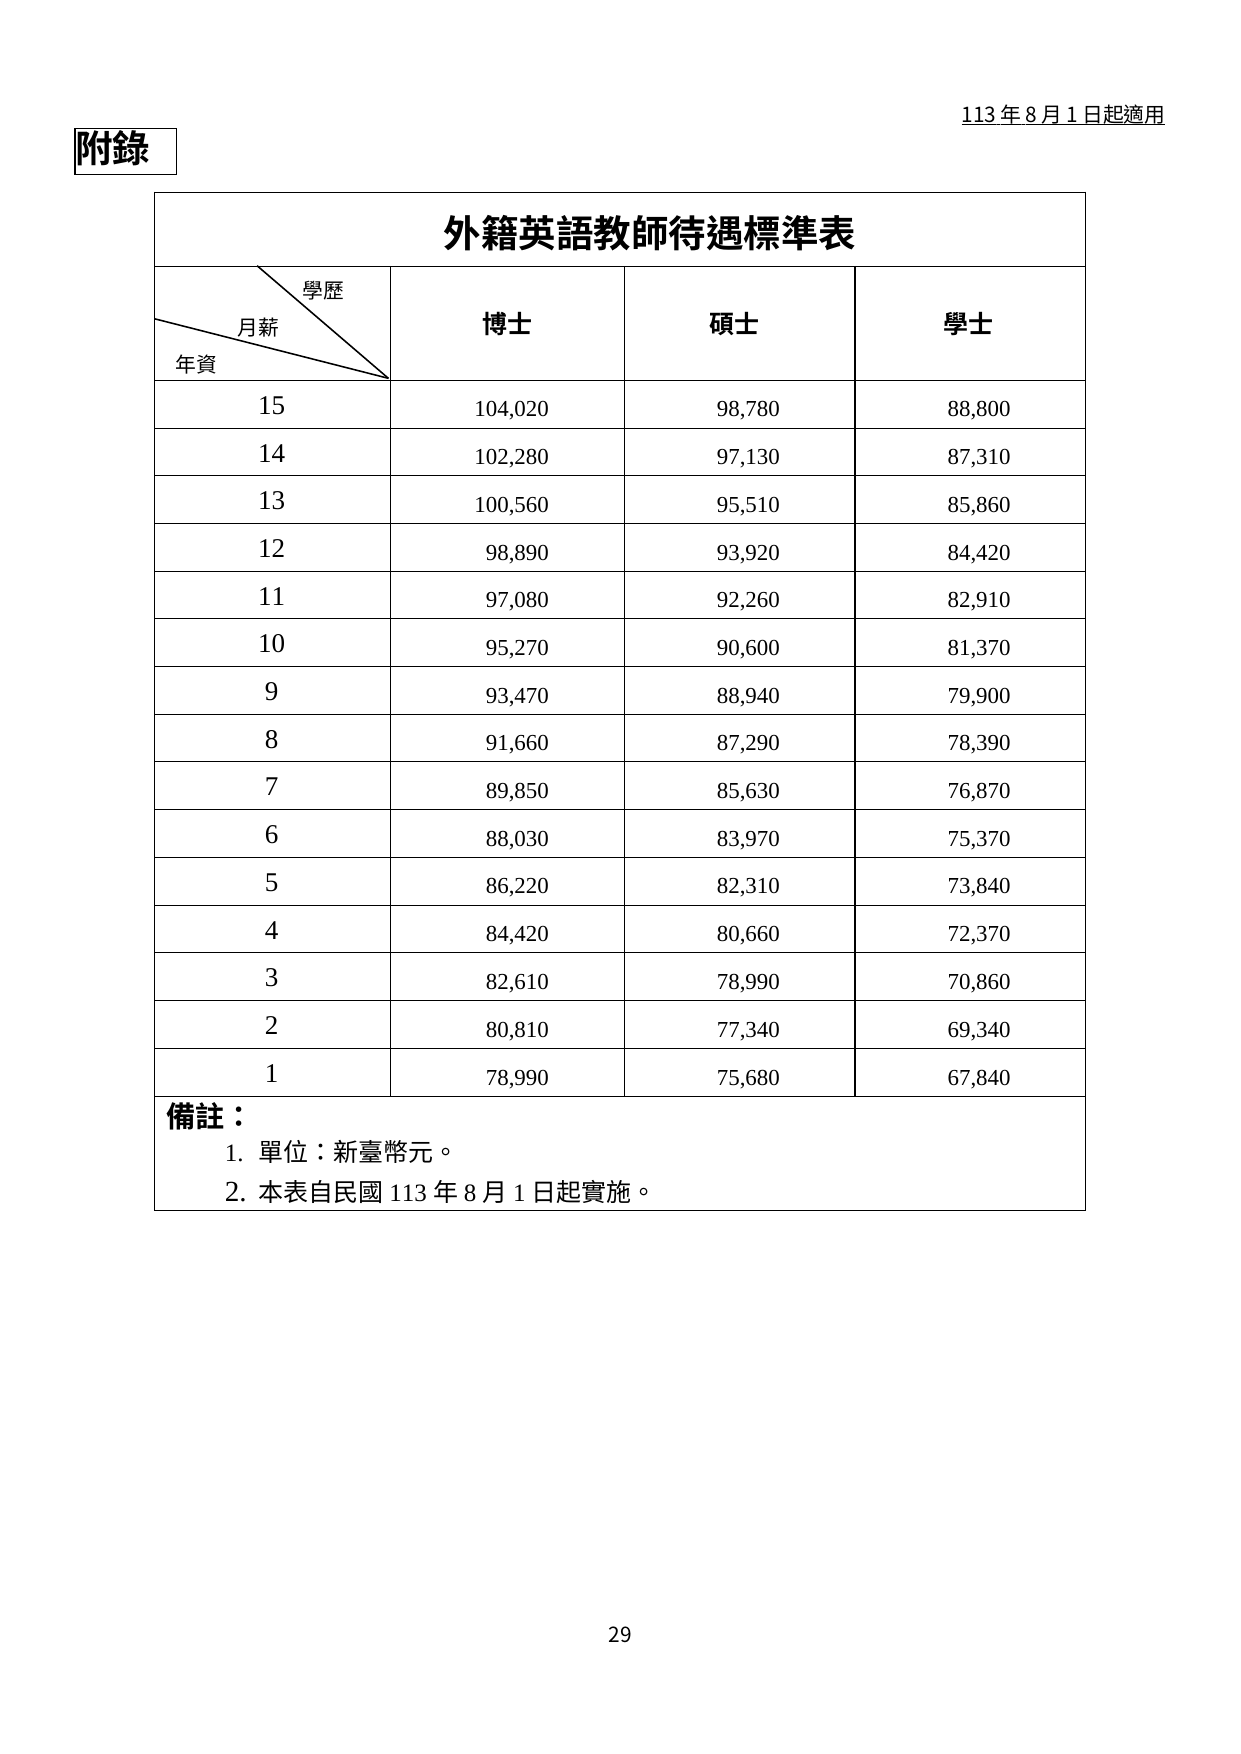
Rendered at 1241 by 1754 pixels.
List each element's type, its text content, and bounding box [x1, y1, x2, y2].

table_cell 75,370 [856, 810, 1085, 857]
table_cell 14 [155, 429, 390, 475]
table_cell 82,610 [391, 953, 624, 1000]
table_cell 6 [155, 810, 390, 857]
table_cell 13 [155, 476, 390, 523]
table_cell 77,340 [625, 1001, 854, 1048]
table_cell 7 [155, 762, 390, 809]
table_cell 4 [155, 906, 390, 952]
table_cell 11 [155, 572, 390, 618]
table_cell 82,910 [856, 572, 1085, 618]
table_cell 76,870 [856, 762, 1085, 809]
table_cell 93,470 [391, 667, 624, 714]
table_cell 88,030 [391, 810, 624, 857]
table_cell 備註： 單位：新臺幣元。 本表自民國 113 年 8 月 1 日起實施。 [155, 1097, 1085, 1209]
table_cell 2 [155, 1001, 390, 1048]
table_cell 學士 [856, 267, 1085, 380]
table_cell 1 [155, 1049, 390, 1096]
table_cell 85,860 [856, 476, 1085, 523]
table_cell 8 [155, 715, 390, 761]
table_cell 104,020 [391, 381, 624, 427]
table_cell 78,990 [625, 953, 854, 1000]
table_cell 84,420 [391, 906, 624, 952]
table_cell 97,130 [625, 429, 854, 475]
table_cell 67,840 [856, 1049, 1085, 1096]
table_cell 89,850 [391, 762, 624, 809]
table_cell 69,340 [856, 1001, 1085, 1048]
table_header 外籍英語教師待遇標準表 [155, 193, 1085, 266]
table_cell 100,560 [391, 476, 624, 523]
table_cell 85,630 [625, 762, 854, 809]
table_cell 93,920 [625, 524, 854, 571]
table_cell 82,310 [625, 858, 854, 905]
table_cell 84,420 [856, 524, 1085, 571]
table_cell 3 [155, 953, 390, 1000]
table_cell 90,600 [625, 619, 854, 666]
table_cell 102,280 [391, 429, 624, 475]
table_cell 碩士 [625, 267, 854, 380]
table_cell 86,220 [391, 858, 624, 905]
table_cell 80,810 [391, 1001, 624, 1048]
table_cell 學歷 月薪 年資 [155, 267, 390, 380]
table_cell 博士 [391, 267, 624, 380]
table_cell 72,370 [856, 906, 1085, 952]
table_cell 87,310 [856, 429, 1085, 475]
table_cell 83,970 [625, 810, 854, 857]
table_cell 75,680 [625, 1049, 854, 1096]
table_cell 79,900 [856, 667, 1085, 714]
table_cell 81,370 [856, 619, 1085, 666]
table_cell 97,080 [391, 572, 624, 618]
table_cell 98,890 [391, 524, 624, 571]
table_cell 98,780 [625, 381, 854, 427]
table_cell 78,390 [856, 715, 1085, 761]
table_cell 87,290 [625, 715, 854, 761]
table_cell 5 [155, 858, 390, 905]
table_cell 92,260 [625, 572, 854, 618]
table_cell 91,660 [391, 715, 624, 761]
table_cell 15 [155, 381, 390, 427]
table_cell 73,840 [856, 858, 1085, 905]
table_cell 95,270 [391, 619, 624, 666]
table_cell 78,990 [391, 1049, 624, 1096]
table_cell 88,800 [856, 381, 1085, 427]
table_cell 9 [155, 667, 390, 714]
table_cell 10 [155, 619, 390, 666]
table_cell 12 [155, 524, 390, 571]
table_cell 80,660 [625, 906, 854, 952]
table_cell 70,860 [856, 953, 1085, 1000]
table_cell 88,940 [625, 667, 854, 714]
table_cell 95,510 [625, 476, 854, 523]
